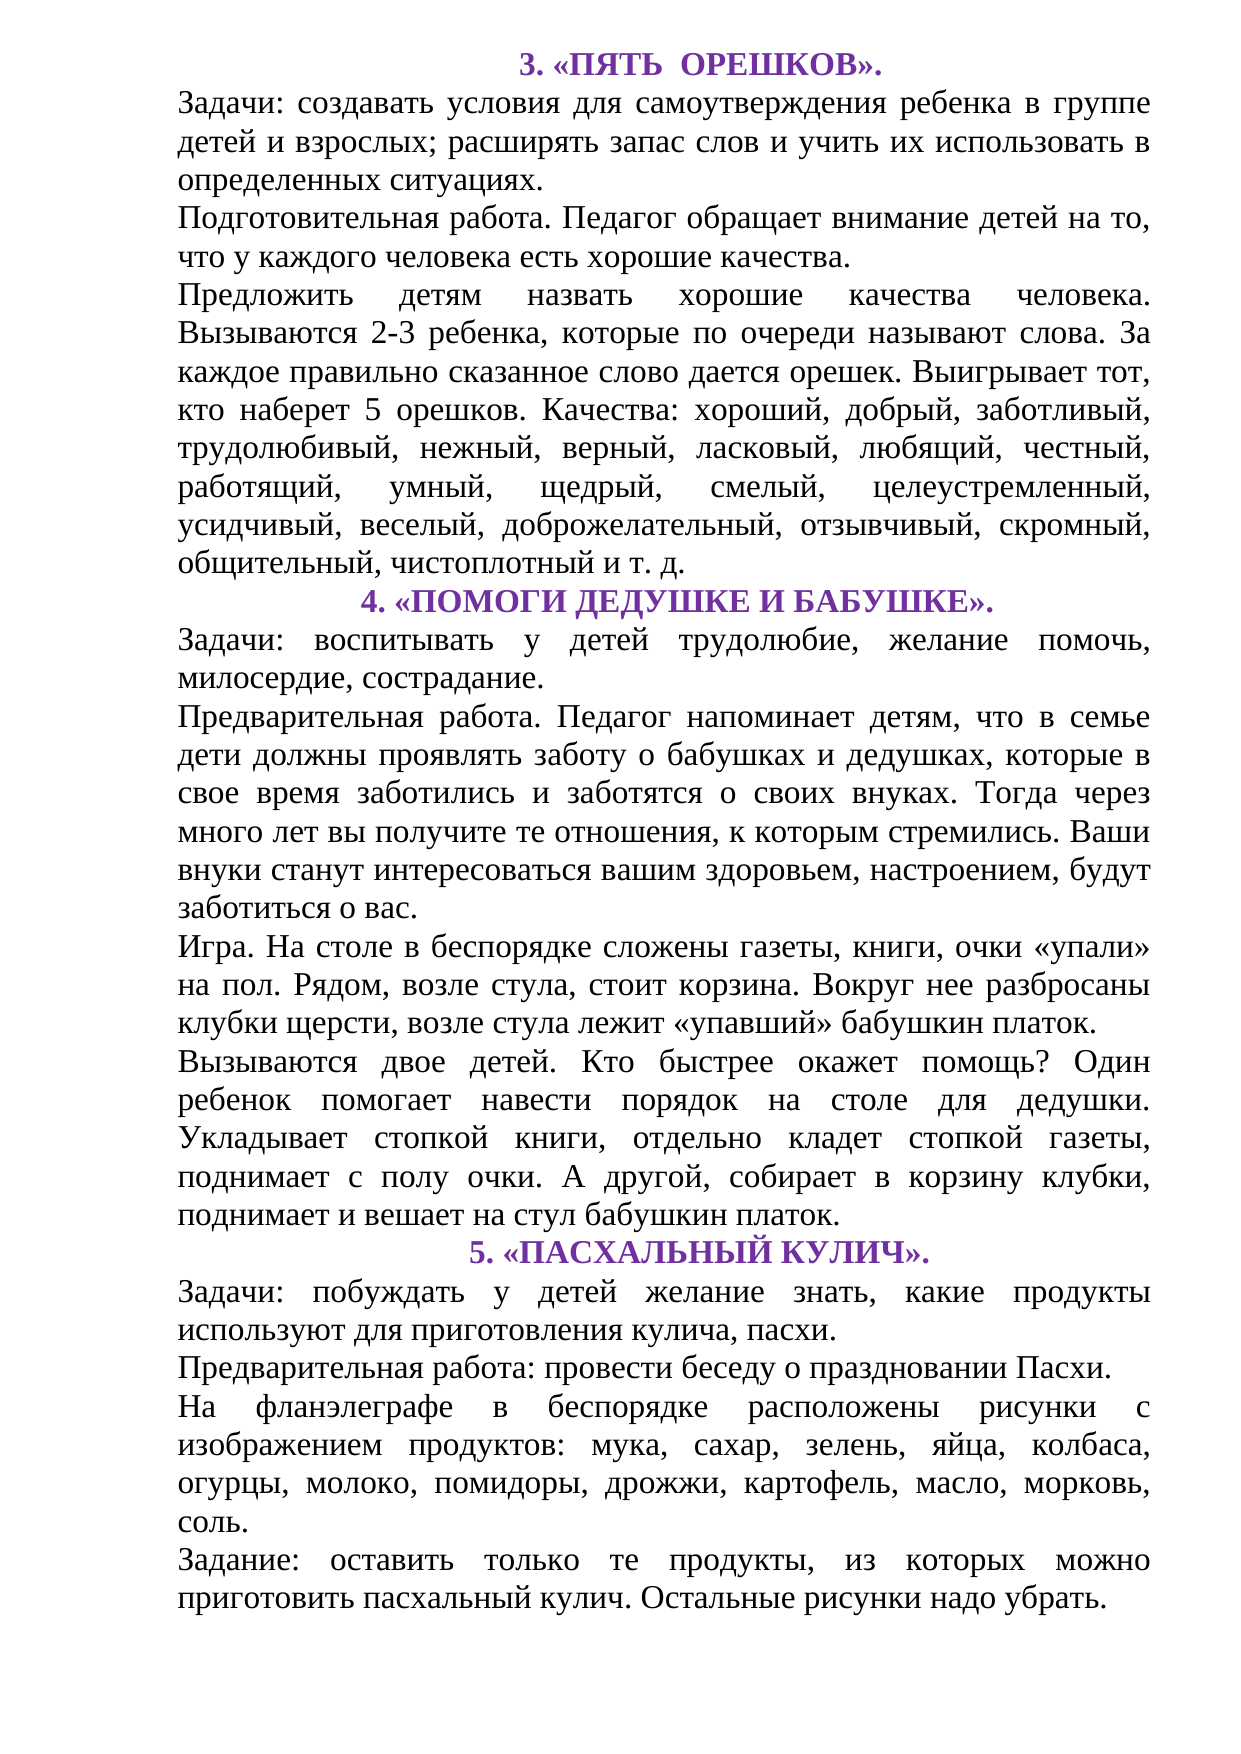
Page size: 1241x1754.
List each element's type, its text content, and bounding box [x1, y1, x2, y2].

text Задачи: побуждать у детей желание знать, какие продукты используют для приготовления кулича, пасхи. [177, 1271, 1152, 1348]
text 4. «ПОМОГИ ДЕДУШКЕ И БАБУШКЕ». [177, 581, 1152, 619]
text Задачи: воспитывать у детей трудолюбие, желание помочь, милосердие, сострадание. [177, 619, 1152, 696]
text Предварительная работа: провести беседу о праздновании Пасхи. [177, 1348, 1152, 1386]
text Предложить детям назвать хорошие качества человека. Вызываются 2-3 ребенка, которые по очереди называют слова. За каждое правильно сказанное слово дается орешек. Выигрывает тот, кто наберет 5 орешков. Качества: хороший, добрый, заботливый, трудолюбивый, нежный, верный, ласковый, любящий, честный, работящий, умный, щедрый, смелый, целеустремленный, усидчивый, веселый, доброжелательный, отзывчивый, скромный, общительный, чистоплотный и т. д. [177, 274, 1152, 581]
text Задачи: создавать условия для самоутверждения ребенка в группе детей и взрослых; расширять запас слов и учить их использовать в определенных ситуациях. [177, 83, 1152, 198]
text Подготовительная работа. Педагог обращает внимание детей на то, что у каждого человека есть хорошие качества. [177, 198, 1152, 274]
text 5. «ПАСХАЛЬНЫЙ КУЛИЧ». [177, 1233, 1152, 1271]
text 3. «ПЯТЬ ОРЕШКОВ». [177, 44, 1152, 83]
text Задание: оставить только те продукты, из которых можно приготовить пасхальный кулич. Остальные рисунки надо убрать. [177, 1539, 1152, 1616]
text Вызываются двое детей. Кто быстрее окажет помощь? Один ребенок помогает навести порядок на столе для дедушки. Укладывает стопкой книги, отдельно кладет стопкой газеты, поднимает с полу очки. А другой, собирает в корзину клубки, поднимает и вешает на стул бабушкин платок. [177, 1041, 1152, 1233]
text Игра. На столе в беспорядке сложены газеты, книги, очки «упали» на пол. Рядом, возле стула, стоит корзина. Вокруг нее разбросаны клубки щерсти, возле стула лежит «упавший» бабушкин платок. [177, 926, 1152, 1041]
text На фланэлеграфе в беспорядке расположены рисунки с изображением продуктов: мука, сахар, зелень, яйца, колбаса, огурцы, молоко, помидоры, дрожжи, картофель, масло, морковь, соль. [177, 1386, 1152, 1539]
text Предварительная работа. Педагог напоминает детям, что в семье дети должны проявлять заботу о бабушках и дедушках, которые в свое время заботились и заботятся о своих внуках. Тогда через много лет вы получите те отношения, к которым стремились. Ваши внуки станут интересоваться вашим здоровьем, настроением, будут заботиться о вас. [177, 696, 1152, 926]
